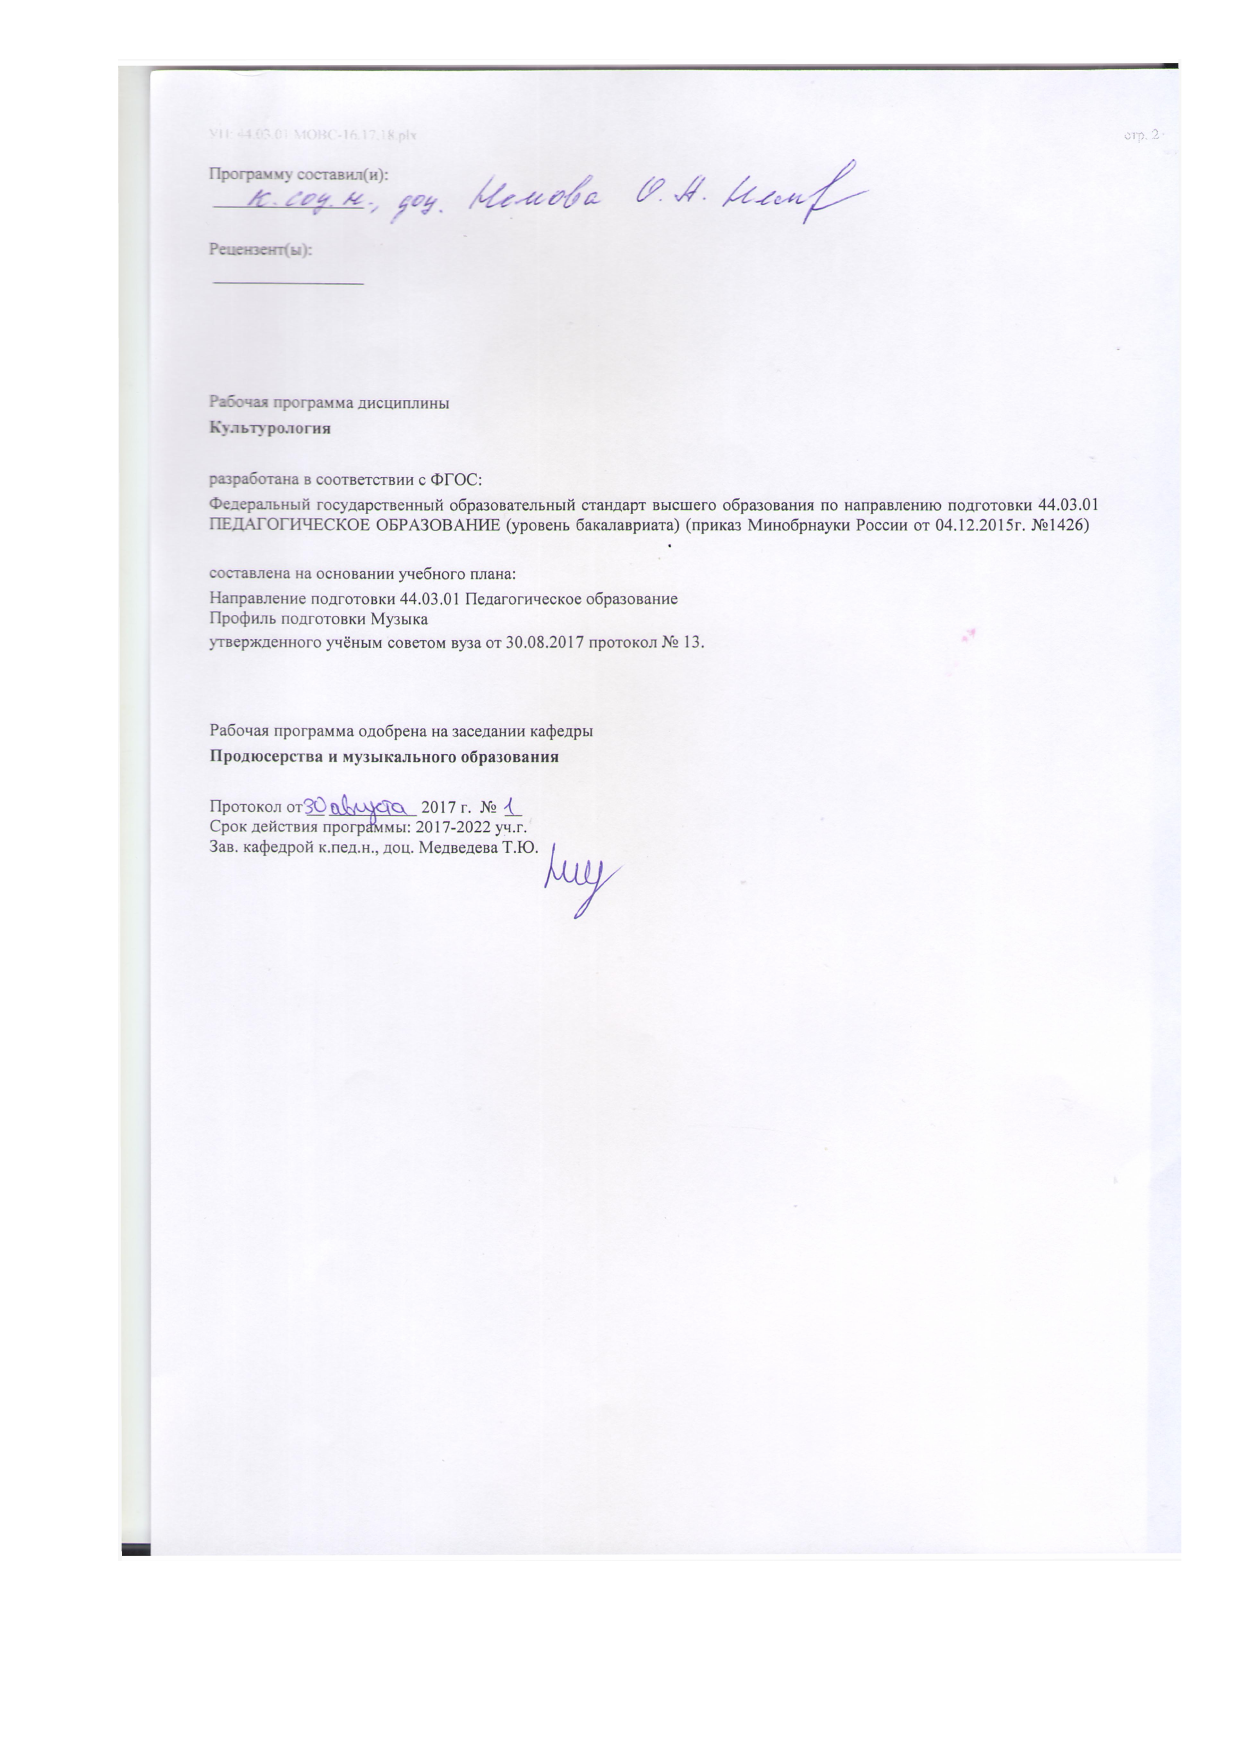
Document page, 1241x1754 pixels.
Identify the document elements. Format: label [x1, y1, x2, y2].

picture [118, 59, 1182, 1561]
